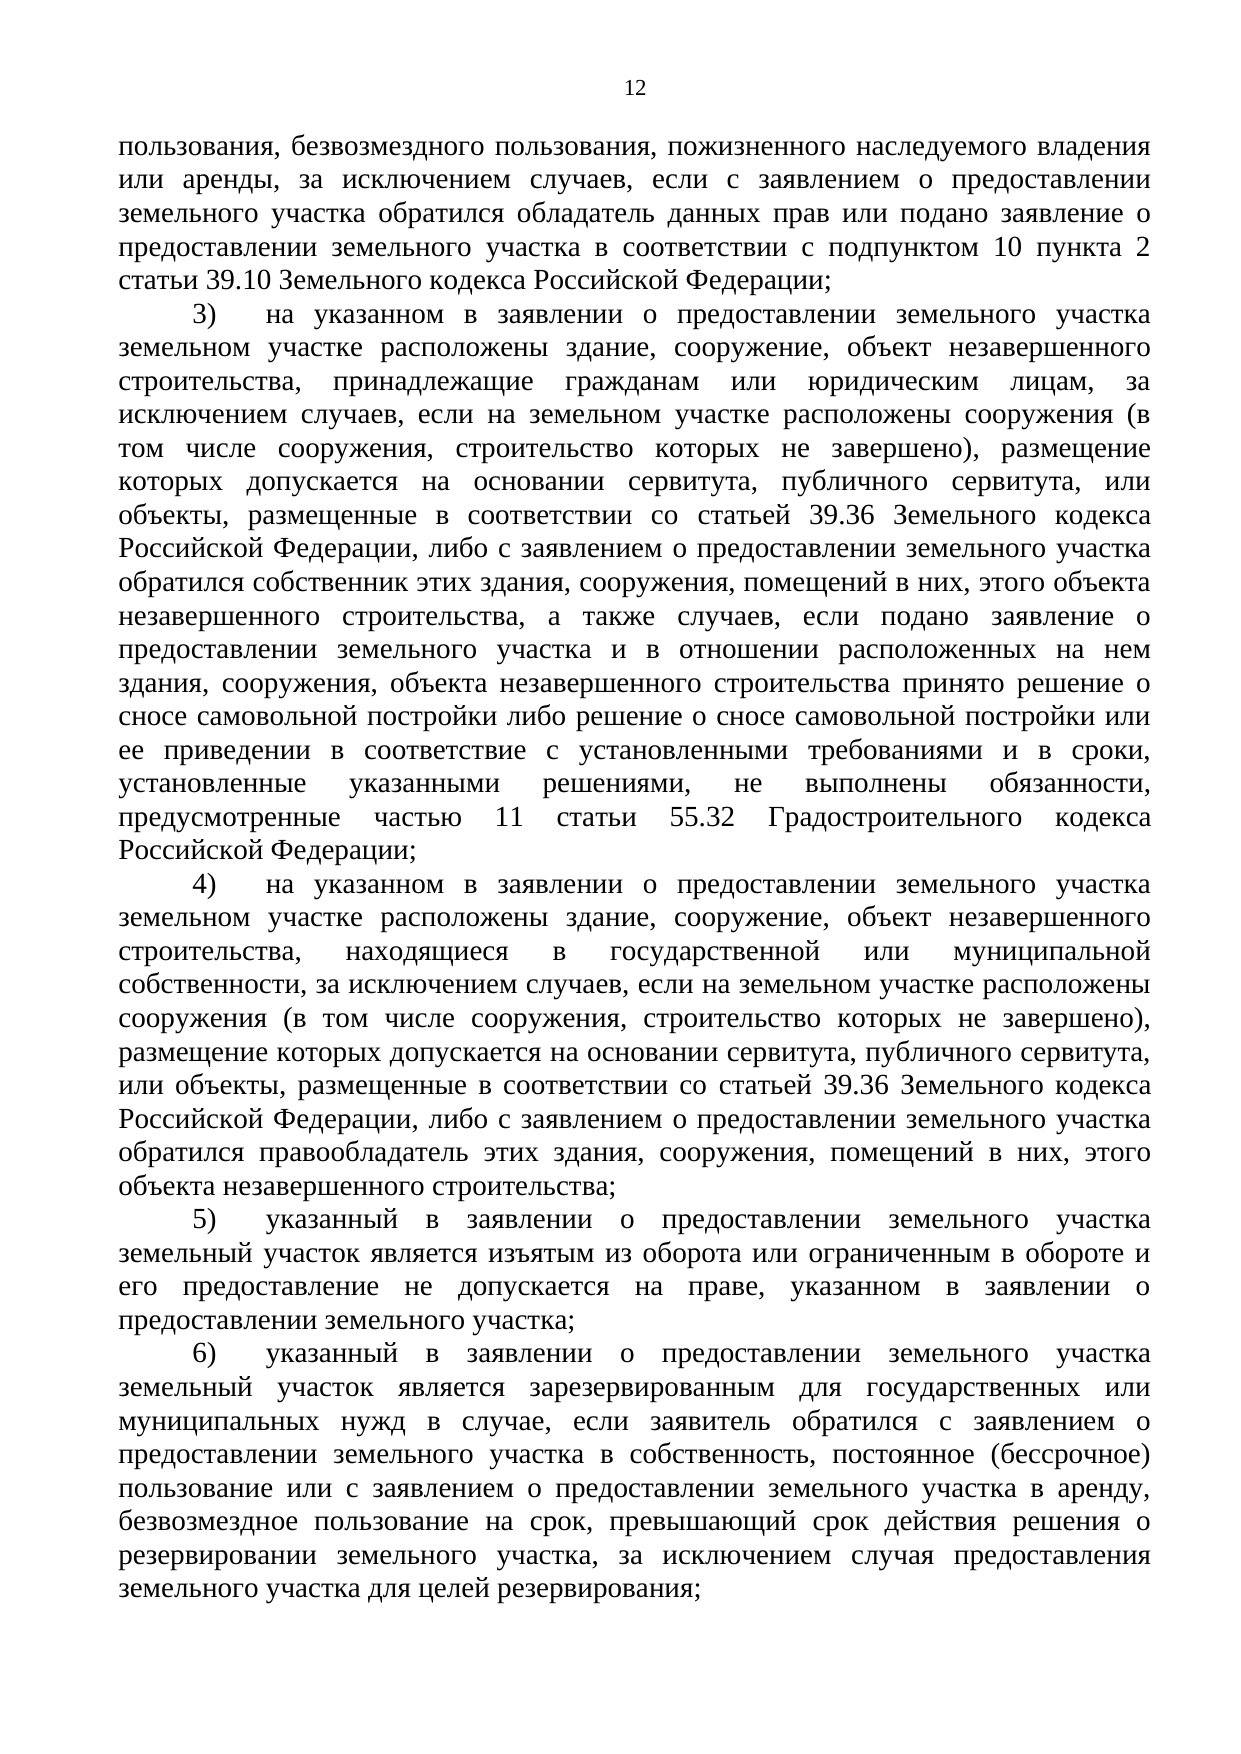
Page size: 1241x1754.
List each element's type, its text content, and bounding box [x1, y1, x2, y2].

list указанный в заявлении о предоставлении земельного участка земельный участок является изъятым из оборота или ограниченным в обороте и его предоставление не допускается на праве, указанном в заявлении о предоставлении земельного участка; [118, 1201, 1152, 1336]
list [118, 128, 1152, 296]
list указанный в заявлении о предоставлении земельного участка земельный участок является зарезервированным для государственных или муниципальных нужд в случае, если заявитель обратился с заявлением о предоставлении земельного участка в собственность, постоянное (бессрочное) пользование или с заявлением о предоставлении земельного участка в аренду, безвозмездное пользование на срок, превышающий срок действия решения о резервировании земельного участка, за исключением случая предоставления земельного участка для целей резервирования; [118, 1336, 1152, 1604]
list на указанном в заявлении о предоставлении земельного участка земельном участке расположены здание, сооружение, объект незавершенного строительства, находящиеся в государственной или муниципальной собственности, за исключением случаев, если на земельном участке расположены сооружения (в том числе сооружения, строительство которых не завершено), размещение которых допускается на основании сервитута, публичного сервитута, или объекты, размещенные в соответствии со статьей 39.36 Земельного кодекса Российской Федерации, либо с заявлением о предоставлении земельного участка обратился правообладатель этих здания, сооружения, помещений в них, этого объекта незавершенного строительства; [118, 866, 1152, 1201]
list на указанном в заявлении о предоставлении земельного участка земельном участке расположены здание, сооружение, объект незавершенного строительства, принадлежащие гражданам или юридическим лицам, за исключением случаев, если на земельном участке расположены сооружения (в том числе сооружения, строительство которых не завершено), размещение которых допускается на основании сервитута, публичного сервитута, или объекты, размещенные в соответствии со статьей 39.36 Земельного кодекса Российской Федерации, либо с заявлением о предоставлении земельного участка обратился собственник этих здания, сооружения, помещений в них, этого объекта незавершенного строительства, а также случаев, если подано заявление о предоставлении земельного участка и в отношении расположенных на нем здания, сооружения, объекта незавершенного строительства принято решение о сносе самовольной постройки либо решение о сносе самовольной постройки или ее приведении в соответствие с установленными требованиями и в сроки, установленные указанными решениями, не выполнены обязанности, предусмотренные частью 11 статьи 55.32 Градостроительного кодекса Российской Федерации; [118, 296, 1152, 866]
